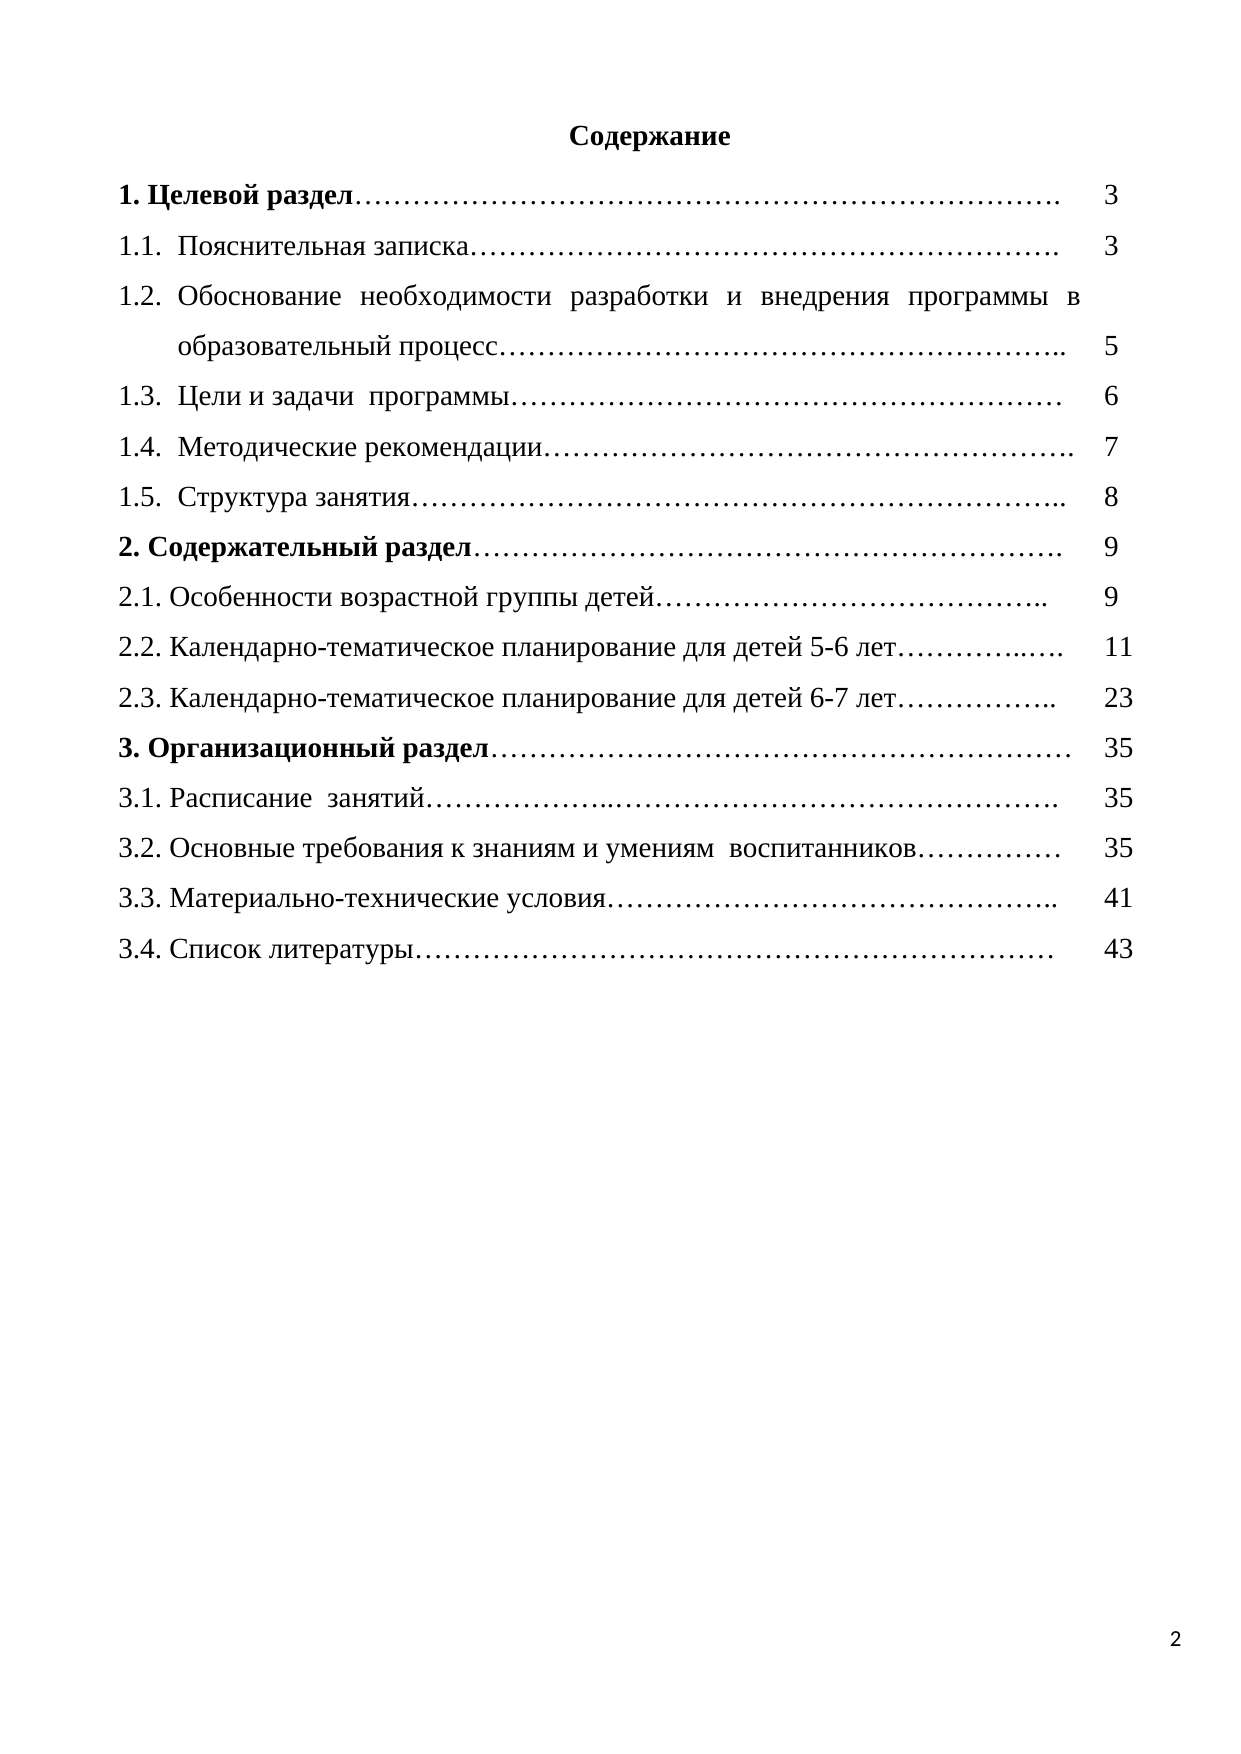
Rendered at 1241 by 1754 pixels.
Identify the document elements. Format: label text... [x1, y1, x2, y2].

table_cell Структура занятия………………………………………………………….. [107, 479, 1093, 529]
table_cell 23 [1093, 680, 1192, 730]
table_cell 9 [1093, 579, 1192, 629]
table_cell 5 [1093, 278, 1192, 378]
table_cell 2.1. Особенности возрастной группы детей………………………………….. [107, 579, 1093, 629]
table_cell 2.2. Календарно-тематическое планирование для детей 5-6 лет…………..…. [107, 630, 1093, 680]
table_cell 2.3. Календарно-тематическое планирование для детей 6-7 лет…………….. [107, 680, 1093, 730]
table_cell 3 [1093, 228, 1192, 278]
table_cell 35 [1093, 780, 1192, 830]
table_cell 11 [1093, 630, 1192, 680]
table_cell 2. Содержательный раздел……………………………………………………. [107, 529, 1093, 579]
table_cell 3.3. Материально-технические условия……………………………………….. [107, 881, 1093, 931]
text Содержание [118, 118, 1181, 152]
table_cell Цели и задачи программы………………………………………………… [107, 379, 1093, 429]
table_cell 3. Организационный раздел…………………………………………………… [107, 730, 1093, 780]
table_cell 3.1. Расписание занятий………………..………………………………………. [107, 780, 1093, 830]
table_header 1. Целевой раздел………………………………………………………………. [107, 178, 1093, 228]
table_cell 35 [1093, 730, 1192, 780]
table_cell 7 [1093, 429, 1192, 479]
table_cell 35 [1093, 830, 1192, 881]
table_cell 6 [1093, 379, 1192, 429]
table_cell 3.2. Основные требования к знаниям и умениям воспитанников…………… [107, 830, 1093, 881]
table_header 3 [1093, 178, 1192, 228]
table_cell 9 [1093, 529, 1192, 579]
table_cell 41 [1093, 881, 1192, 931]
table_cell 8 [1093, 479, 1192, 529]
table_cell 43 [1093, 931, 1192, 981]
table_cell 3.4. Список литературы………………………………………………………… [107, 931, 1093, 981]
table_cell Пояснительная записка……………………………………………………. [107, 228, 1093, 278]
table_cell Обоснование необходимости разработки и внедрения программы в образовательный процесс………………………………………………….. [107, 278, 1093, 378]
table_cell Методические рекомендации………………………………………………. [107, 429, 1093, 479]
